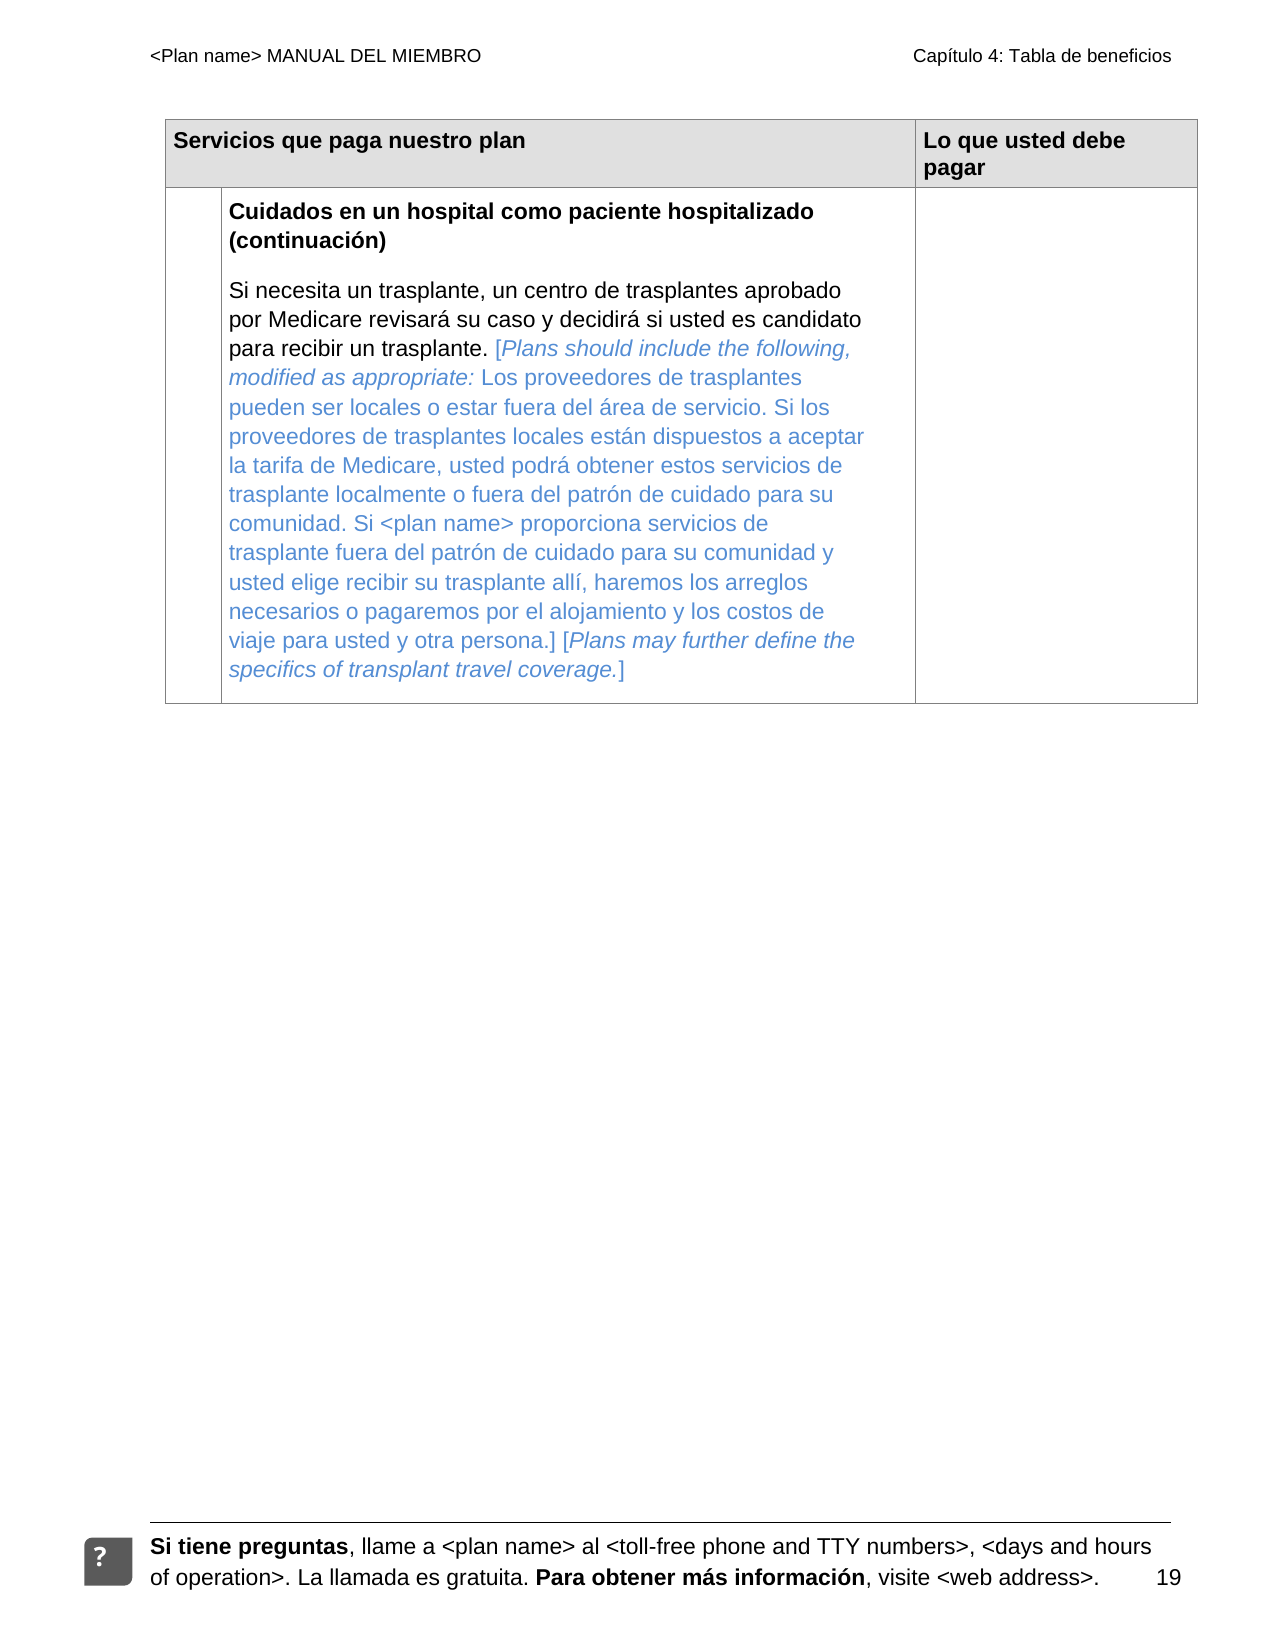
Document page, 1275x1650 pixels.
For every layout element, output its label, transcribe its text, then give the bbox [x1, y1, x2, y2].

table_cell [916, 188, 1197, 703]
table_header Servicios que paga nuestro plan [166, 120, 915, 187]
table_cell Cuidados en un hospital como paciente hospitalizado (continuación) Si necesita un trasplante, un centro de trasplantes aprobado por Medicare revisará su caso y decidirá si usted es candidato para recibir un trasplante. [Plans should include the following, modified as appropriate: Los proveedores de trasplantes pueden ser locales o estar fuera del área de servicio. Si los proveedores de trasplantes locales están dispuestos a aceptar la tarifa de Medicare, usted podrá obtener estos servicios de trasplante localmente o fuera del patrón de cuidado para su comunidad. Si <plan name> proporciona servicios de trasplante fuera del patrón de cuidado para su comunidad y usted elige recibir su trasplante allí, haremos los arreglos necesarios o pagaremos por el alojamiento y los costos de viaje para usted y otra persona.] [Plans may further define the specifics of transplant travel coverage.] [222, 188, 915, 703]
table_cell [166, 188, 221, 703]
table_header Lo que usted debe pagar [916, 120, 1197, 187]
